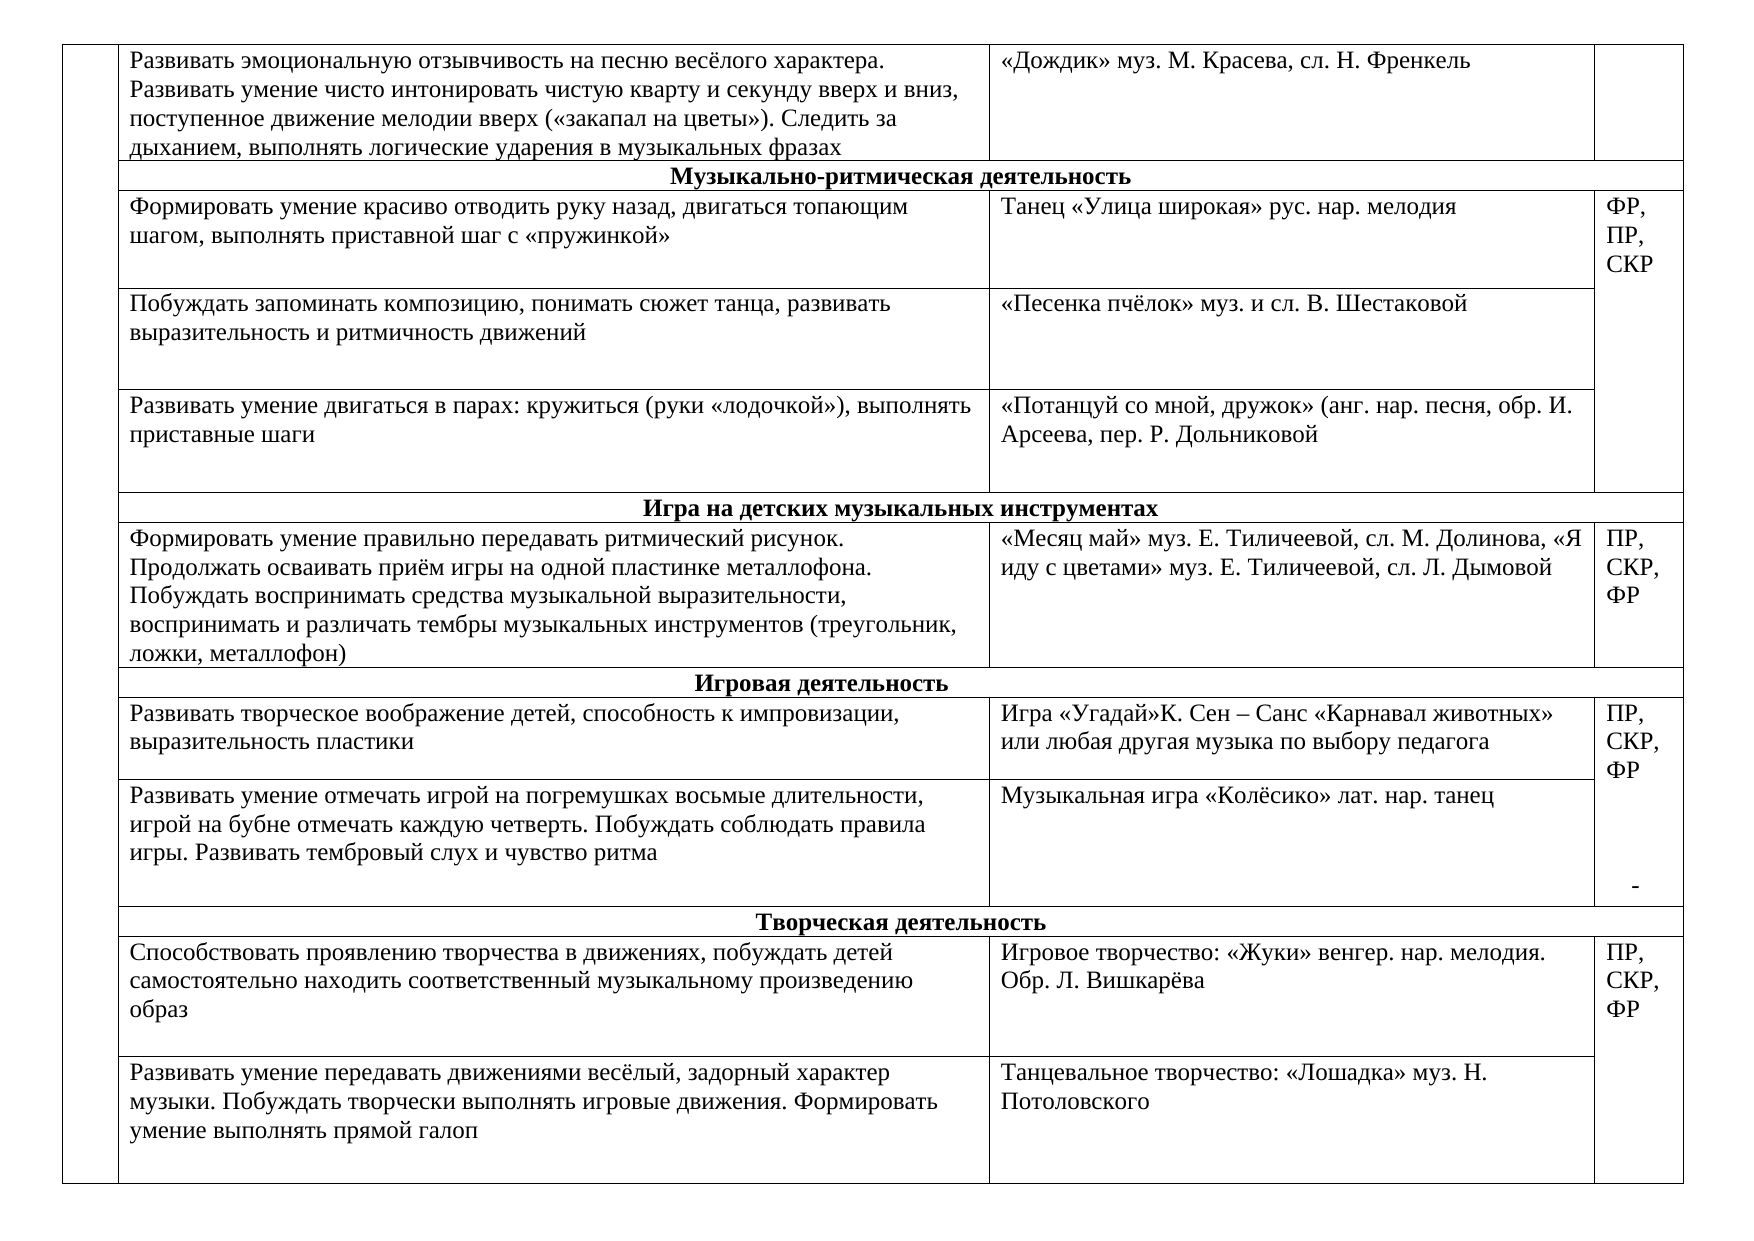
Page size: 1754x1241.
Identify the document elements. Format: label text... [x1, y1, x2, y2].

table_cell «Месяц май» муз. Е. Тиличеевой, сл. М. Долинова, «Я иду с цветами» муз. Е. Тиличеевой, сл. Л. Дымовой [990, 523, 1594, 667]
table_cell ПР, СКР, ФР [1595, 523, 1683, 667]
table_cell ПР, СКР, ФР - [1595, 698, 1683, 906]
table_cell Игра на детских музыкальных инструментах [119, 493, 1683, 522]
table_cell Побуждать запоминать композицию, понимать сюжет танца, развивать выразительность и ритмичность движений [119, 289, 989, 389]
table_cell Танцевальное творчество: «Лошадка» муз. Н. Потоловского [990, 1057, 1594, 1183]
table_cell ПР, СКР, ФР [1595, 937, 1683, 1183]
table_cell Игра «Угадай»К. Сен – Санс «Карнавал животных» или любая другая музыка по выбору педагога [990, 698, 1594, 779]
table_cell «Песенка пчёлок» муз. и сл. В. Шестаковой [990, 289, 1594, 389]
table_cell Игровая деятельность [119, 668, 1683, 697]
table_cell «Потанцуй со мной, дружок» (анг. нар. песня, обр. И. Арсеева, пер. Р. Дольниковой [990, 390, 1594, 492]
table_cell «Дождик» муз. М. Красева, сл. Н. Френкель [990, 45, 1594, 160]
table_cell Способствовать проявлению творчества в движениях, побуждать детей самостоятельно находить соответственный музыкальному произведению образ [119, 937, 989, 1056]
table_cell Формировать умение правильно передавать ритмический рисунок. Продолжать осваивать приём игры на одной пластинке металлофона. Побуждать воспринимать средства музыкальной выразительности, воспринимать и различать тембры музыкальных инструментов (треугольник, ложки, металлофон) [119, 523, 989, 667]
table_cell Развивать умение передавать движениями весёлый, задорный характер музыки. Побуждать творчески выполнять игровые движения. Формировать умение выполнять прямой галоп [119, 1057, 989, 1183]
table_cell Танец «Улица широкая» рус. нар. мелодия [990, 191, 1594, 287]
table_cell ФР, ПР, СКР [1595, 191, 1683, 492]
table_cell Развивать эмоциональную отзывчивость на песню весёлого характера. Развивать умение чисто интонировать чистую кварту и секунду вверх и вниз, поступенное движение мелодии вверх («закапал на цветы»). Следить за дыханием, выполнять логические ударения в музыкальных фразах [119, 45, 989, 160]
table_cell Развивать творческое воображение детей, способность к импровизации, выразительность пластики [119, 698, 989, 779]
table_cell Музыкально-ритмическая деятельность [119, 161, 1683, 190]
table_cell Музыкальная игра «Колёсико» лат. нар. танец [990, 780, 1594, 906]
table_cell Формировать умение красиво отводить руку назад, двигаться топающим шагом, выполнять приставной шаг с «пружинкой» [119, 191, 989, 287]
table_cell Игровое творчество: «Жуки» венгер. нар. мелодия. Обр. Л. Вишкарёва [990, 937, 1594, 1056]
table_cell Творческая деятельность [119, 907, 1683, 936]
table_cell Развивать умение двигаться в парах: кружиться (руки «лодочкой»), выполнять приставные шаги [119, 390, 989, 492]
table_cell Развивать умение отмечать игрой на погремушках восьмые длительности, игрой на бубне отмечать каждую четверть. Побуждать соблюдать правила игры. Развивать тембровый слух и чувство ритма [119, 780, 989, 906]
